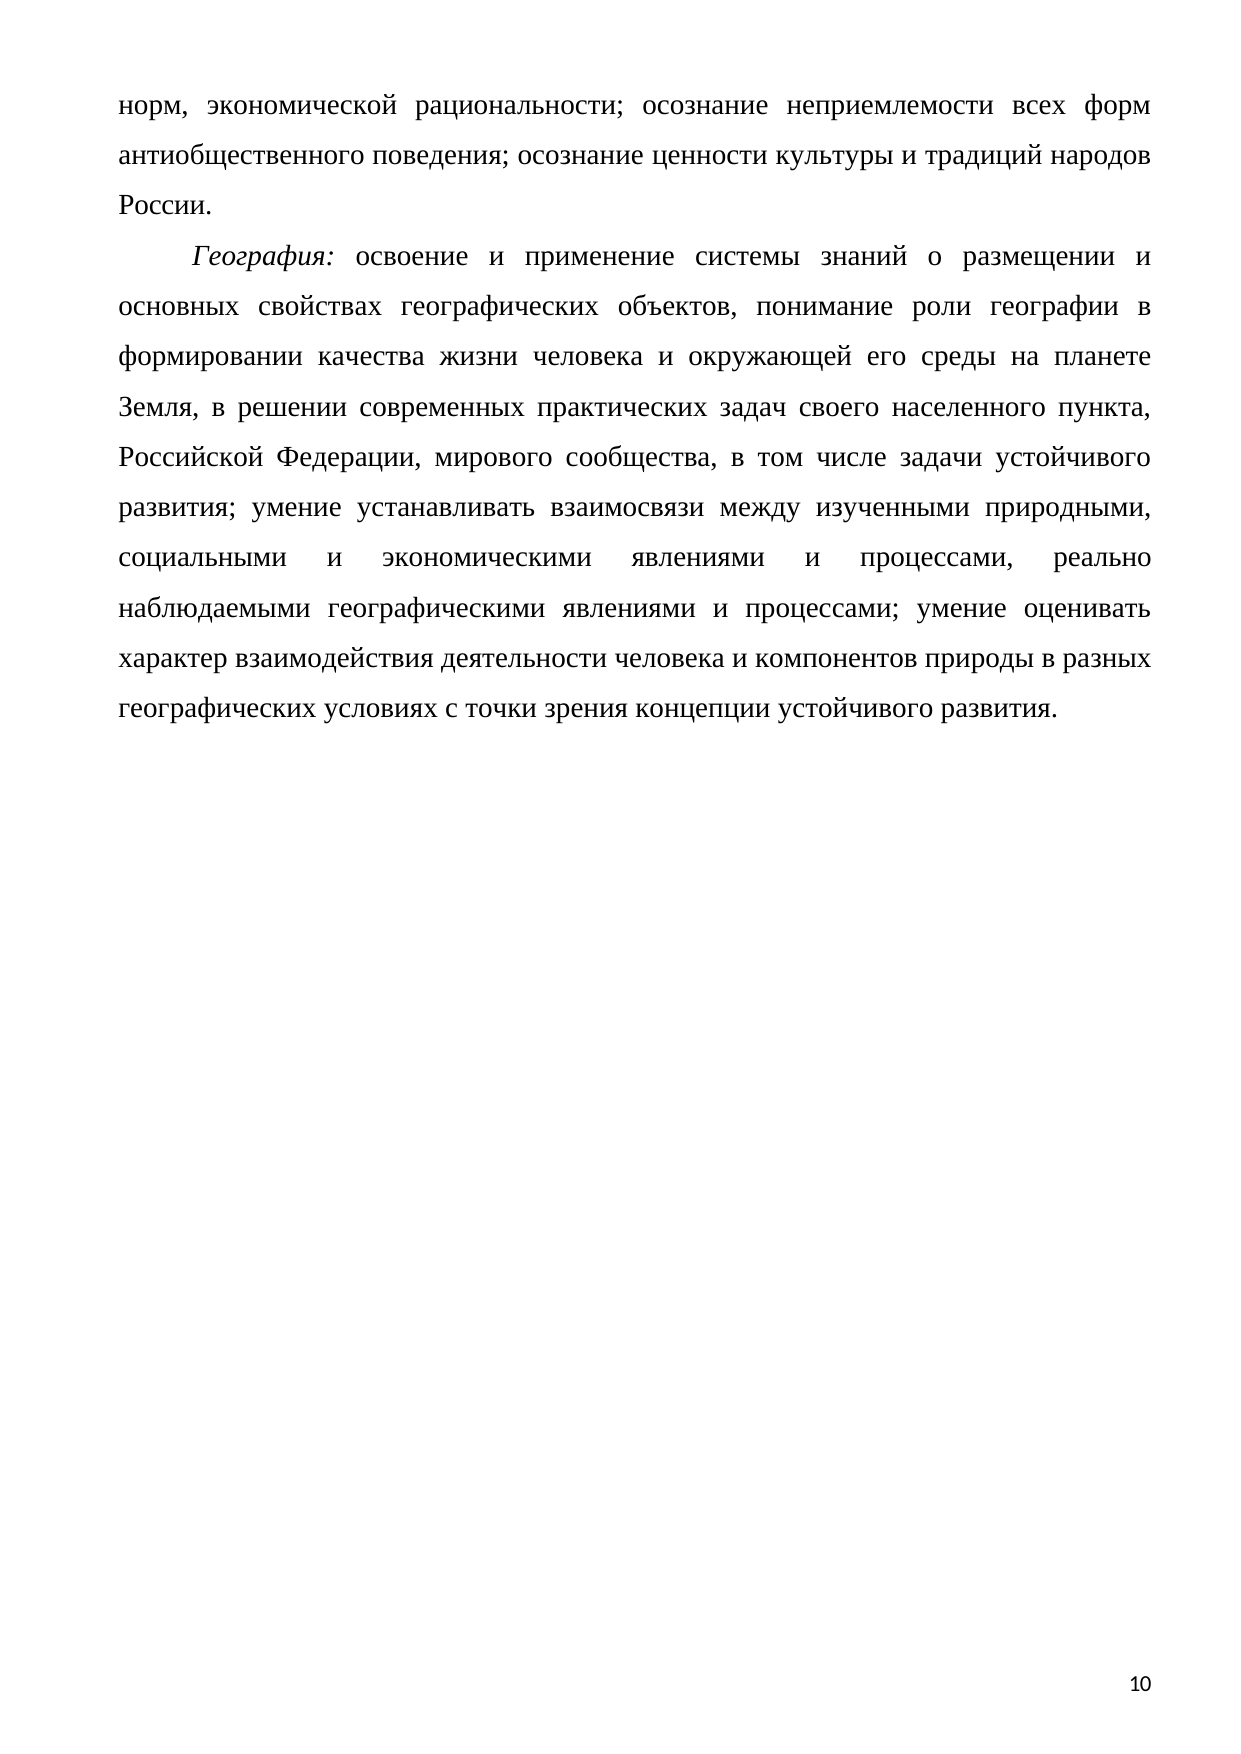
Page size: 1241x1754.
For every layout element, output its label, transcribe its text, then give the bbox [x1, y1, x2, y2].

text География: освоение и применение системы знаний о размещении и основных свойствах географических объектов, понимание роли географии в формировании качества жизни человека и окружающей его среды на планете Земля, в решении современных практических задач своего населенного пункта, Российской Федерации, мирового сообщества, в том числе задачи устойчивого развития; умение устанавливать взаимосвязи между изученными природными, социальными и экономическими явлениями и процессами, реально наблюдаемыми географическими явлениями и процессами; умение оценивать характер взаимодействия деятельности человека и компонентов природы в разных географических условиях с точки зрения концепции устойчивого развития. [118, 238, 1152, 724]
text норм, экономической рациональности; осознание неприемлемости всех форм антиобщественного поведения; осознание ценности культуры и традиций народов России. [118, 87, 1151, 221]
